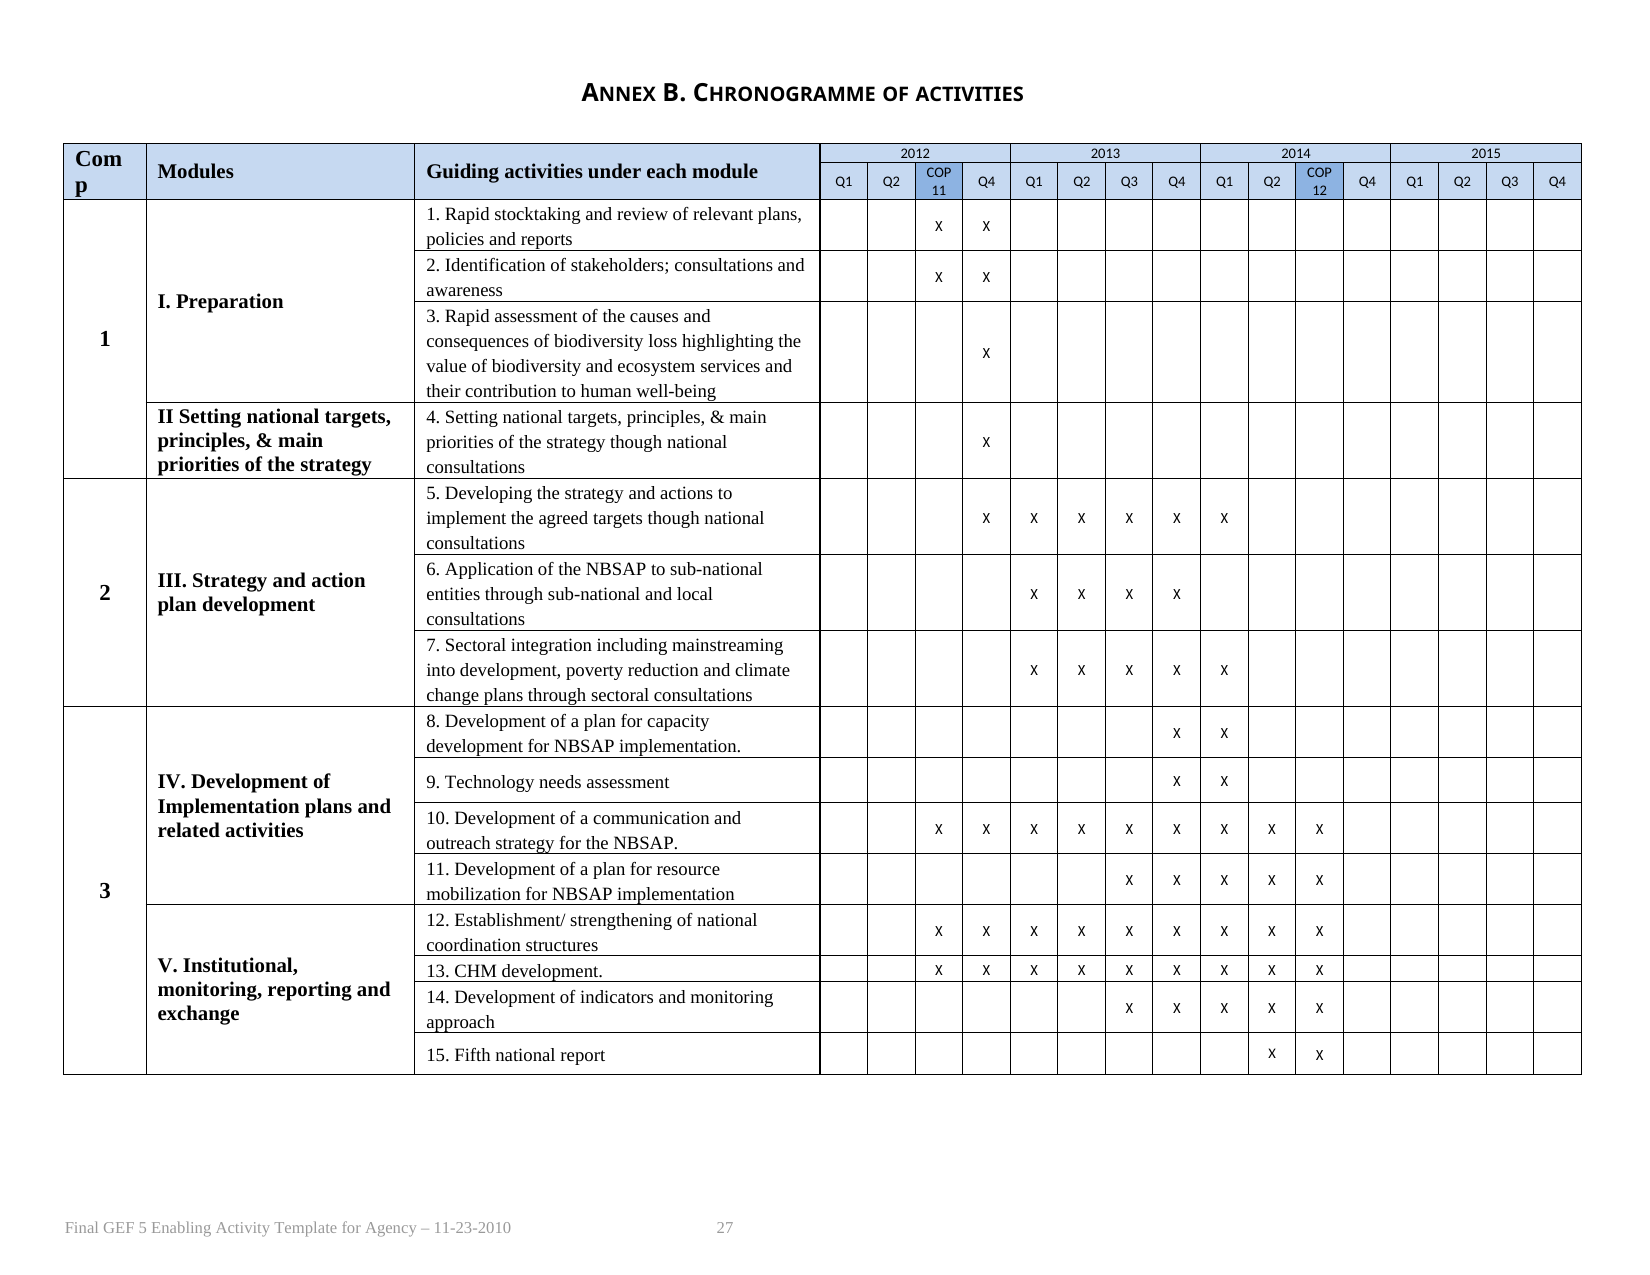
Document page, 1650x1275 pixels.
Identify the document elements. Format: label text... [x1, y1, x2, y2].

table_cell [1296, 555, 1343, 630]
table_cell x [1296, 982, 1343, 1032]
table_cell x [1296, 956, 1343, 981]
table_cell x [963, 302, 1010, 402]
table_cell [821, 302, 867, 402]
table_cell [1058, 758, 1105, 802]
table_cell [1011, 403, 1057, 478]
table_cell x [1296, 803, 1343, 853]
table_cell [1058, 707, 1105, 757]
table_cell [1391, 758, 1438, 802]
table_cell [1534, 479, 1581, 554]
table_cell [1011, 854, 1057, 904]
table_cell [963, 631, 1010, 706]
table_cell II Setting national targets, principles, & main priorities of the strategy [147, 403, 414, 478]
table_cell 5. Developing the strategy and actions to implement the agreed targets though national consultations [415, 479, 819, 554]
table_cell [963, 707, 1010, 757]
table_cell x [1249, 982, 1295, 1032]
table_cell [1344, 302, 1390, 402]
table_cell Q2 [1439, 163, 1486, 199]
table_cell [1201, 200, 1248, 250]
table_cell [868, 854, 915, 904]
table_cell [1534, 1033, 1581, 1073]
table_cell [1249, 631, 1295, 706]
table_cell x [916, 200, 962, 250]
table_cell Q1 [1011, 163, 1057, 199]
table_cell [821, 631, 867, 706]
table_cell [821, 479, 867, 554]
table_cell x [1296, 1033, 1343, 1073]
table_cell III. Strategy and action plan development [147, 479, 414, 706]
table_cell x [1153, 905, 1200, 955]
table_cell 1 [64, 200, 146, 478]
table_cell [1534, 200, 1581, 250]
table_cell x [1153, 854, 1200, 904]
table_cell x [1201, 758, 1248, 802]
table_cell [1011, 1033, 1057, 1073]
table_cell [868, 1033, 915, 1073]
table_cell X [1249, 1033, 1295, 1073]
table_cell [1296, 251, 1343, 301]
table_cell x [963, 403, 1010, 478]
table_cell x [1058, 905, 1105, 955]
table_cell x [1201, 479, 1248, 554]
table_cell [821, 758, 867, 802]
table_cell [1344, 803, 1390, 853]
table_cell 14. Development of indicators and monitoring approach [415, 982, 819, 1032]
table_cell [916, 982, 962, 1032]
table_cell [1011, 758, 1057, 802]
table_cell [1344, 631, 1390, 706]
table_cell [1106, 403, 1152, 478]
table_cell [868, 200, 915, 250]
table_cell [1106, 251, 1152, 301]
table_cell 15. Fifth national report [415, 1033, 819, 1073]
table_cell x [916, 905, 962, 955]
table_cell [821, 707, 867, 757]
table_cell [1058, 1033, 1105, 1073]
table_cell 10. Development of a communication and outreach strategy for the NBSAP. [415, 803, 819, 853]
table_cell x [1106, 982, 1152, 1032]
table_cell [821, 982, 867, 1032]
table_cell [1439, 251, 1486, 301]
table_cell [1296, 200, 1343, 250]
table_cell [916, 555, 962, 630]
table_cell x [1201, 803, 1248, 853]
table_cell [916, 1033, 962, 1073]
table_cell [1296, 302, 1343, 402]
table_cell [868, 956, 915, 981]
table_cell [916, 479, 962, 554]
table_cell [963, 982, 1010, 1032]
table_cell [821, 854, 867, 904]
table_cell x [1153, 956, 1200, 981]
table_cell IV. Development of Implementation plans and related activities [147, 707, 414, 904]
table_cell x [1058, 956, 1105, 981]
table_cell [1534, 905, 1581, 955]
table_cell [1201, 1033, 1248, 1073]
table_cell x [1011, 956, 1057, 981]
table_cell [1106, 707, 1152, 757]
table_cell [1487, 555, 1533, 630]
table_cell [1391, 1033, 1438, 1073]
table_cell 7. Sectoral integration including mainstreaming into development, poverty reduction and climate change plans through sectoral consultations [415, 631, 819, 706]
table_cell [1391, 302, 1438, 402]
table_cell [1487, 403, 1533, 478]
table_cell x [1106, 555, 1152, 630]
table_cell [1249, 555, 1295, 630]
table_cell 1. Rapid stocktaking and review of relevant plans, policies and reports [415, 200, 819, 250]
table_cell [1344, 1033, 1390, 1073]
table_cell [1058, 982, 1105, 1032]
table_cell x [1249, 854, 1295, 904]
table_cell [821, 555, 867, 630]
table_cell [1487, 1033, 1533, 1073]
table_cell x [1106, 803, 1152, 853]
table_cell Q1 [1391, 163, 1438, 199]
table_cell 4. Setting national targets, principles, & main priorities of the strategy though national consultations [415, 403, 819, 478]
table_cell x [963, 251, 1010, 301]
table_cell [1058, 251, 1105, 301]
table_cell [1106, 758, 1152, 802]
table_cell x [1153, 631, 1200, 706]
table_cell [1106, 1033, 1152, 1073]
table_cell [1011, 707, 1057, 757]
table_cell x [1106, 905, 1152, 955]
table_cell [1011, 302, 1057, 402]
table_cell V. Institutional, monitoring, reporting and exchange [147, 905, 414, 1073]
table_cell [1249, 251, 1295, 301]
table_cell x [1153, 555, 1200, 630]
table_cell [1391, 956, 1438, 981]
table_cell 3. Rapid assessment of the causes and consequences of biodiversity loss highlighting the value of biodiversity and ecosystem services and their contribution to human well-being [415, 302, 819, 402]
table_cell x [1011, 905, 1057, 955]
table_cell [1344, 854, 1390, 904]
table_cell [916, 403, 962, 478]
table_cell 6. Application of the NBSAP to sub-national entities through sub-national and local consultations [415, 555, 819, 630]
table_cell [1058, 302, 1105, 402]
table_cell [868, 479, 915, 554]
table_cell [1439, 200, 1486, 250]
table_cell x [963, 200, 1010, 250]
table_cell [1249, 200, 1295, 250]
table_cell x [1153, 479, 1200, 554]
table_cell 12. Establishment/ strengthening of national coordination structures [415, 905, 819, 955]
table_cell Q4 [1344, 163, 1390, 199]
table_cell x [1011, 555, 1057, 630]
table_cell [1011, 200, 1057, 250]
table_header Comp [64, 144, 146, 199]
table_cell 2 [64, 479, 146, 706]
table_header 2014 [1201, 144, 1390, 162]
table_header 2015 [1391, 144, 1581, 162]
table_cell [1011, 251, 1057, 301]
table_cell x [1249, 956, 1295, 981]
table_cell I. Preparation [147, 200, 414, 402]
table_cell [1344, 403, 1390, 478]
table_cell x [1058, 631, 1105, 706]
table_cell [1534, 555, 1581, 630]
table_cell x [1058, 479, 1105, 554]
table_cell [1153, 251, 1200, 301]
table_cell [1153, 1033, 1200, 1073]
table_cell [1344, 479, 1390, 554]
table_cell [1439, 854, 1486, 904]
table_cell [1201, 555, 1248, 630]
table_cell [1058, 403, 1105, 478]
table_cell x [1201, 905, 1248, 955]
table_cell [963, 1033, 1010, 1073]
table_cell [1391, 982, 1438, 1032]
table_cell [868, 555, 915, 630]
table_cell x [1106, 479, 1152, 554]
table_cell [963, 555, 1010, 630]
table_cell [1391, 555, 1438, 630]
table_cell [1201, 302, 1248, 402]
table_cell x [1153, 758, 1200, 802]
table_cell Q4 [963, 163, 1010, 199]
table_cell [868, 403, 915, 478]
table_header 2012 [821, 144, 1010, 162]
table_cell x [1201, 982, 1248, 1032]
table_cell [1487, 707, 1533, 757]
table_cell 2. Identification of stakeholders; consultations and awareness [415, 251, 819, 301]
table_cell x [1011, 631, 1057, 706]
table_cell [821, 1033, 867, 1073]
table_cell [1487, 251, 1533, 301]
table_cell [1153, 403, 1200, 478]
table_cell [1439, 707, 1486, 757]
table_cell [1439, 479, 1486, 554]
table_cell [1296, 631, 1343, 706]
table_cell [1534, 403, 1581, 478]
table_cell [1344, 905, 1390, 955]
table_cell 3 [64, 707, 146, 1073]
table_cell x [1201, 631, 1248, 706]
table_cell x [1153, 707, 1200, 757]
table_cell Q2 [1058, 163, 1105, 199]
table_cell x [1296, 905, 1343, 955]
table_cell [821, 251, 867, 301]
table_cell [868, 982, 915, 1032]
table_cell [1249, 403, 1295, 478]
table_cell [1487, 758, 1533, 802]
table_cell [963, 758, 1010, 802]
table_cell x [1249, 803, 1295, 853]
table_cell [916, 302, 962, 402]
table_cell COP 11 [916, 163, 962, 199]
table_cell [916, 631, 962, 706]
table_header 2013 [1011, 144, 1200, 162]
table_cell [868, 631, 915, 706]
table_cell [1391, 251, 1438, 301]
table_cell [1011, 982, 1057, 1032]
table_cell [1534, 956, 1581, 981]
table_cell [1106, 200, 1152, 250]
table_cell [1344, 555, 1390, 630]
table_cell x [1106, 631, 1152, 706]
table_header Guiding activities under each module [415, 144, 819, 199]
table_cell [868, 758, 915, 802]
table_cell 8. Development of a plan for capacity development for NBSAP implementation. [415, 707, 819, 757]
table_cell [1344, 707, 1390, 757]
table_cell x [1296, 854, 1343, 904]
table_cell [821, 956, 867, 981]
table_cell [1534, 982, 1581, 1032]
table_cell x [1249, 905, 1295, 955]
table_cell [868, 251, 915, 301]
table_cell [1249, 302, 1295, 402]
table_cell Q3 [1106, 163, 1152, 199]
table_cell x [963, 956, 1010, 981]
table_cell 13. CHM development. [415, 956, 819, 981]
table_cell [1439, 631, 1486, 706]
table_cell [1439, 956, 1486, 981]
table_cell [1534, 302, 1581, 402]
table_cell Q2 [1249, 163, 1295, 199]
table_cell Q3 [1487, 163, 1533, 199]
table_cell [916, 854, 962, 904]
table_cell x [1106, 956, 1152, 981]
table_cell x [916, 803, 962, 853]
table_cell [1391, 707, 1438, 757]
table_cell [868, 707, 915, 757]
table_cell [1487, 479, 1533, 554]
table_cell x [1106, 854, 1152, 904]
table_cell [868, 803, 915, 853]
table_cell [1391, 905, 1438, 955]
table_cell [1344, 956, 1390, 981]
table_cell [1439, 803, 1486, 853]
table_cell [1487, 854, 1533, 904]
table_cell x [963, 479, 1010, 554]
table_cell [1534, 251, 1581, 301]
table_cell [1439, 982, 1486, 1032]
table_cell Q1 [821, 163, 867, 199]
table_cell [1391, 200, 1438, 250]
table_cell [1344, 758, 1390, 802]
table_cell x [1201, 956, 1248, 981]
table_cell [1439, 758, 1486, 802]
table_cell x [963, 905, 1010, 955]
table_cell [821, 200, 867, 250]
table_cell [821, 803, 867, 853]
table_cell [1391, 479, 1438, 554]
table_cell [1249, 479, 1295, 554]
table_cell [1391, 803, 1438, 853]
table_cell [1058, 854, 1105, 904]
table_cell [1391, 631, 1438, 706]
list Annex B. Chronogramme of activities [75, 75, 1530, 109]
table_cell [916, 707, 962, 757]
table_cell Q2 [868, 163, 915, 199]
table_cell [868, 302, 915, 402]
table_cell [1534, 803, 1581, 853]
table_cell [1391, 854, 1438, 904]
table_cell [821, 905, 867, 955]
table_cell [1439, 1033, 1486, 1073]
table_cell x [1153, 803, 1200, 853]
table_cell [1296, 403, 1343, 478]
table_cell [1296, 479, 1343, 554]
table_cell COP 12 [1296, 163, 1343, 199]
table_cell x [916, 251, 962, 301]
table_cell [1058, 200, 1105, 250]
table_cell x [1153, 982, 1200, 1032]
table_cell [1153, 200, 1200, 250]
table_cell 11. Development of a plan for resource mobilization for NBSAP implementation [415, 854, 819, 904]
table_cell x [1058, 555, 1105, 630]
table_cell [1296, 707, 1343, 757]
table_cell [1534, 707, 1581, 757]
table_cell [1344, 251, 1390, 301]
table_cell [1106, 302, 1152, 402]
table_cell [1487, 302, 1533, 402]
table_cell [1439, 302, 1486, 402]
table_cell [1487, 982, 1533, 1032]
table_cell [1344, 982, 1390, 1032]
table_cell [1487, 905, 1533, 955]
table_cell x [963, 803, 1010, 853]
table_header Modules [147, 144, 414, 199]
table_cell x [916, 956, 962, 981]
table_cell [1487, 200, 1533, 250]
table_cell [1391, 403, 1438, 478]
table_cell [1534, 631, 1581, 706]
table_cell x [1201, 707, 1248, 757]
table_cell Q4 [1534, 163, 1581, 199]
table_cell [1487, 956, 1533, 981]
table_cell [1344, 200, 1390, 250]
table_cell [868, 905, 915, 955]
table_cell [1439, 403, 1486, 478]
table_cell [1439, 905, 1486, 955]
table_cell [1249, 758, 1295, 802]
table_cell [1487, 803, 1533, 853]
table_cell [1487, 631, 1533, 706]
table_cell [1201, 251, 1248, 301]
table_cell [821, 403, 867, 478]
table_cell [1296, 758, 1343, 802]
table_cell x [1058, 803, 1105, 853]
table_cell [1439, 555, 1486, 630]
table_cell 9. Technology needs assessment [415, 758, 819, 802]
table_cell Q1 [1201, 163, 1248, 199]
table_cell [1201, 403, 1248, 478]
table_cell x [1011, 479, 1057, 554]
table_cell x [1201, 854, 1248, 904]
table_cell [1153, 302, 1200, 402]
table_cell [1534, 854, 1581, 904]
table_cell [963, 854, 1010, 904]
table_cell Q4 [1153, 163, 1200, 199]
table_cell [1249, 707, 1295, 757]
table_cell [1534, 758, 1581, 802]
table_cell x [1011, 803, 1057, 853]
table_cell [916, 758, 962, 802]
